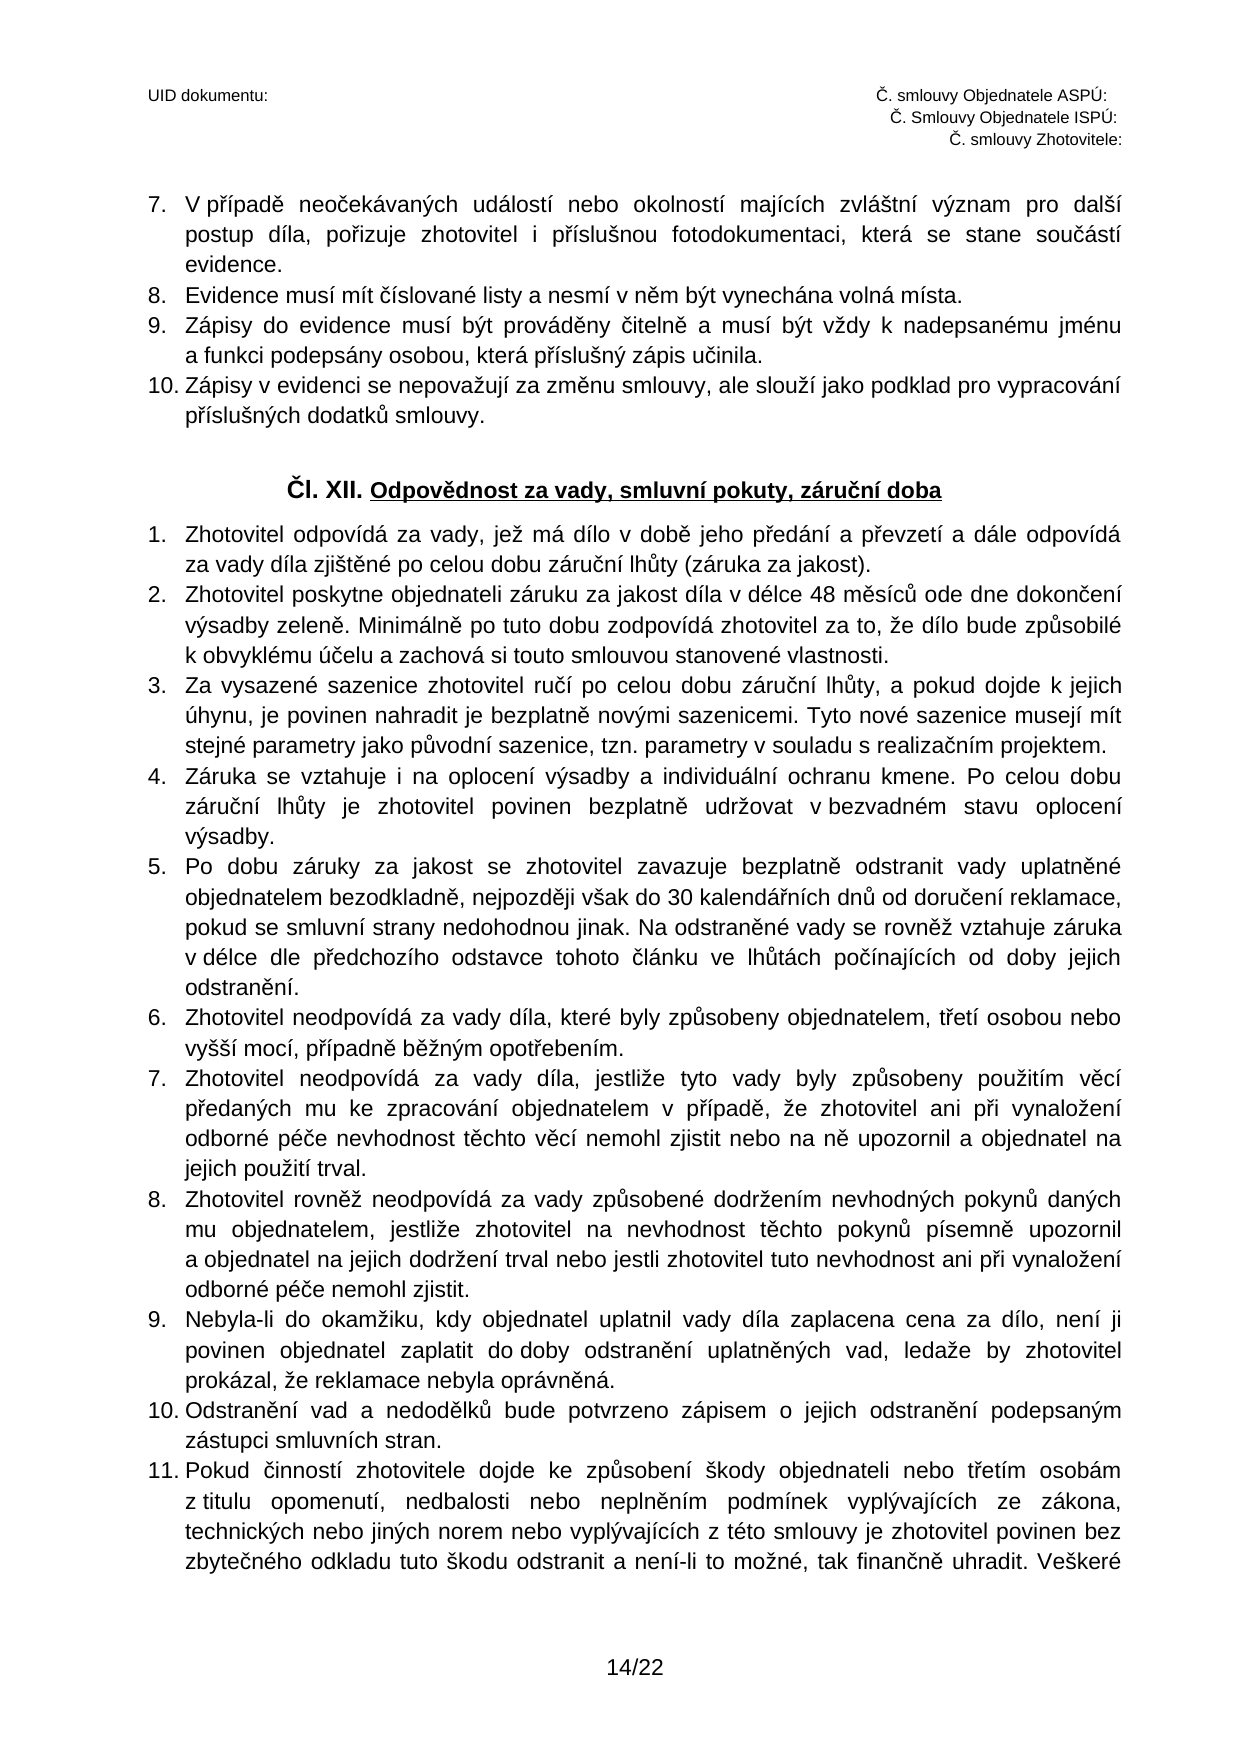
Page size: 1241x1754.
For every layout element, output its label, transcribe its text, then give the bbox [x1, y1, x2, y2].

list Zhotovitel neodpovídá za vady díla, které byly způsobeny objednatelem, třetí osobou nebo vyšší mocí, případně běžným opotřebením. [148, 1004, 1122, 1061]
list Zhotovitel neodpovídá za vady díla, jestliže tyto vady byly způsobeny použitím věcí předaných mu ke zpracování objednatelem v případě, že zhotovitel ani při vynaložení odborné péče nevhodnost těchto věcí nemohl zjistit nebo na ně upozornil a objednatel na jejich použití trval. [148, 1065, 1122, 1182]
list Odstranění vad a nedodělků bude potvrzeno zápisem o jejich odstranění podepsaným zástupci smluvních stran. [148, 1397, 1122, 1453]
list Zápisy do evidence musí být prováděny čitelně a musí být vždy k nadepsanému jménu a funkci podepsány osobou, která příslušný zápis učinila. [148, 312, 1122, 368]
list Za vysazené sazenice zhotovitel ručí po celou dobu záruční lhůty, a pokud dojde k jejich úhynu, je povinen nahradit je bezplatně novými sazenicemi. Tyto nové sazenice musejí mít stejné parametry jako původní sazenice, tzn. parametry v souladu s realizačním projektem. [148, 672, 1122, 759]
list Po dobu záruky za jakost se zhotovitel zavazuje bezplatně odstranit vady uplatněné objednatelem bezodkladně, nejpozději však do 30 kalendářních dnů od doručení reklamace, pokud se smluvní strany nedohodnou jinak. Na odstraněné vady se rovněž vztahuje záruka v délce dle předchozího odstavce tohoto článku ve lhůtách počínajících od doby jejich odstranění. [148, 853, 1122, 1000]
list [148, 1457, 1122, 1574]
list Záruka se vztahuje i na oplocení výsadby a individuální ochranu kmene. Po celou dobu záruční lhůty je zhotovitel povinen bezplatně udržovat v bezvadném stavu oplocení výsadby. [148, 763, 1122, 849]
list V případě neočekávaných událostí nebo okolností majících zvláštní význam pro další postup díla, pořizuje zhotovitel i příslušnou fotodokumentaci, která se stane součástí evidence. [148, 191, 1122, 278]
list Evidence musí mít číslované listy a nesmí v něm být vynechána volná místa. [148, 282, 1122, 308]
list Nebyla-li do okamžiku, kdy objednatel uplatnil vady díla zaplacena cena za dílo, není ji povinen objednatel zaplatit do doby odstranění uplatněných vad, ledaže by zhotovitel prokázal, že reklamace nebyla oprávněná. [148, 1306, 1122, 1393]
text Odpovědnost za vady, smluvní pokuty, záruční doba [148, 475, 1122, 504]
list Zápisy v evidenci se nepovažují za změnu smlouvy, ale slouží jako podklad pro vypracování příslušných dodatků smlouvy. [148, 372, 1122, 429]
list Zhotovitel poskytne objednateli záruku za jakost díla v délce 48 měsíců ode dne dokončení výsadby zeleně. Minimálně po tuto dobu zodpovídá zhotovitel za to, že dílo bude způsobilé k obvyklému účelu a zachová si touto smlouvou stanovené vlastnosti. [148, 581, 1122, 668]
list Zhotovitel rovněž neodpovídá za vady způsobené dodržením nevhodných pokynů daných mu objednatelem, jestliže zhotovitel na nevhodnost těchto pokynů písemně upozornil a objednatel na jejich dodržení trval nebo jestli zhotovitel tuto nevhodnost ani při vynaložení odborné péče nemohl zjistit. [148, 1186, 1122, 1302]
list Zhotovitel odpovídá za vady, jež má dílo v době jeho předání a převzetí a dále odpovídá za vady díla zjištěné po celou dobu záruční lhůty (záruka za jakost). [148, 521, 1122, 577]
